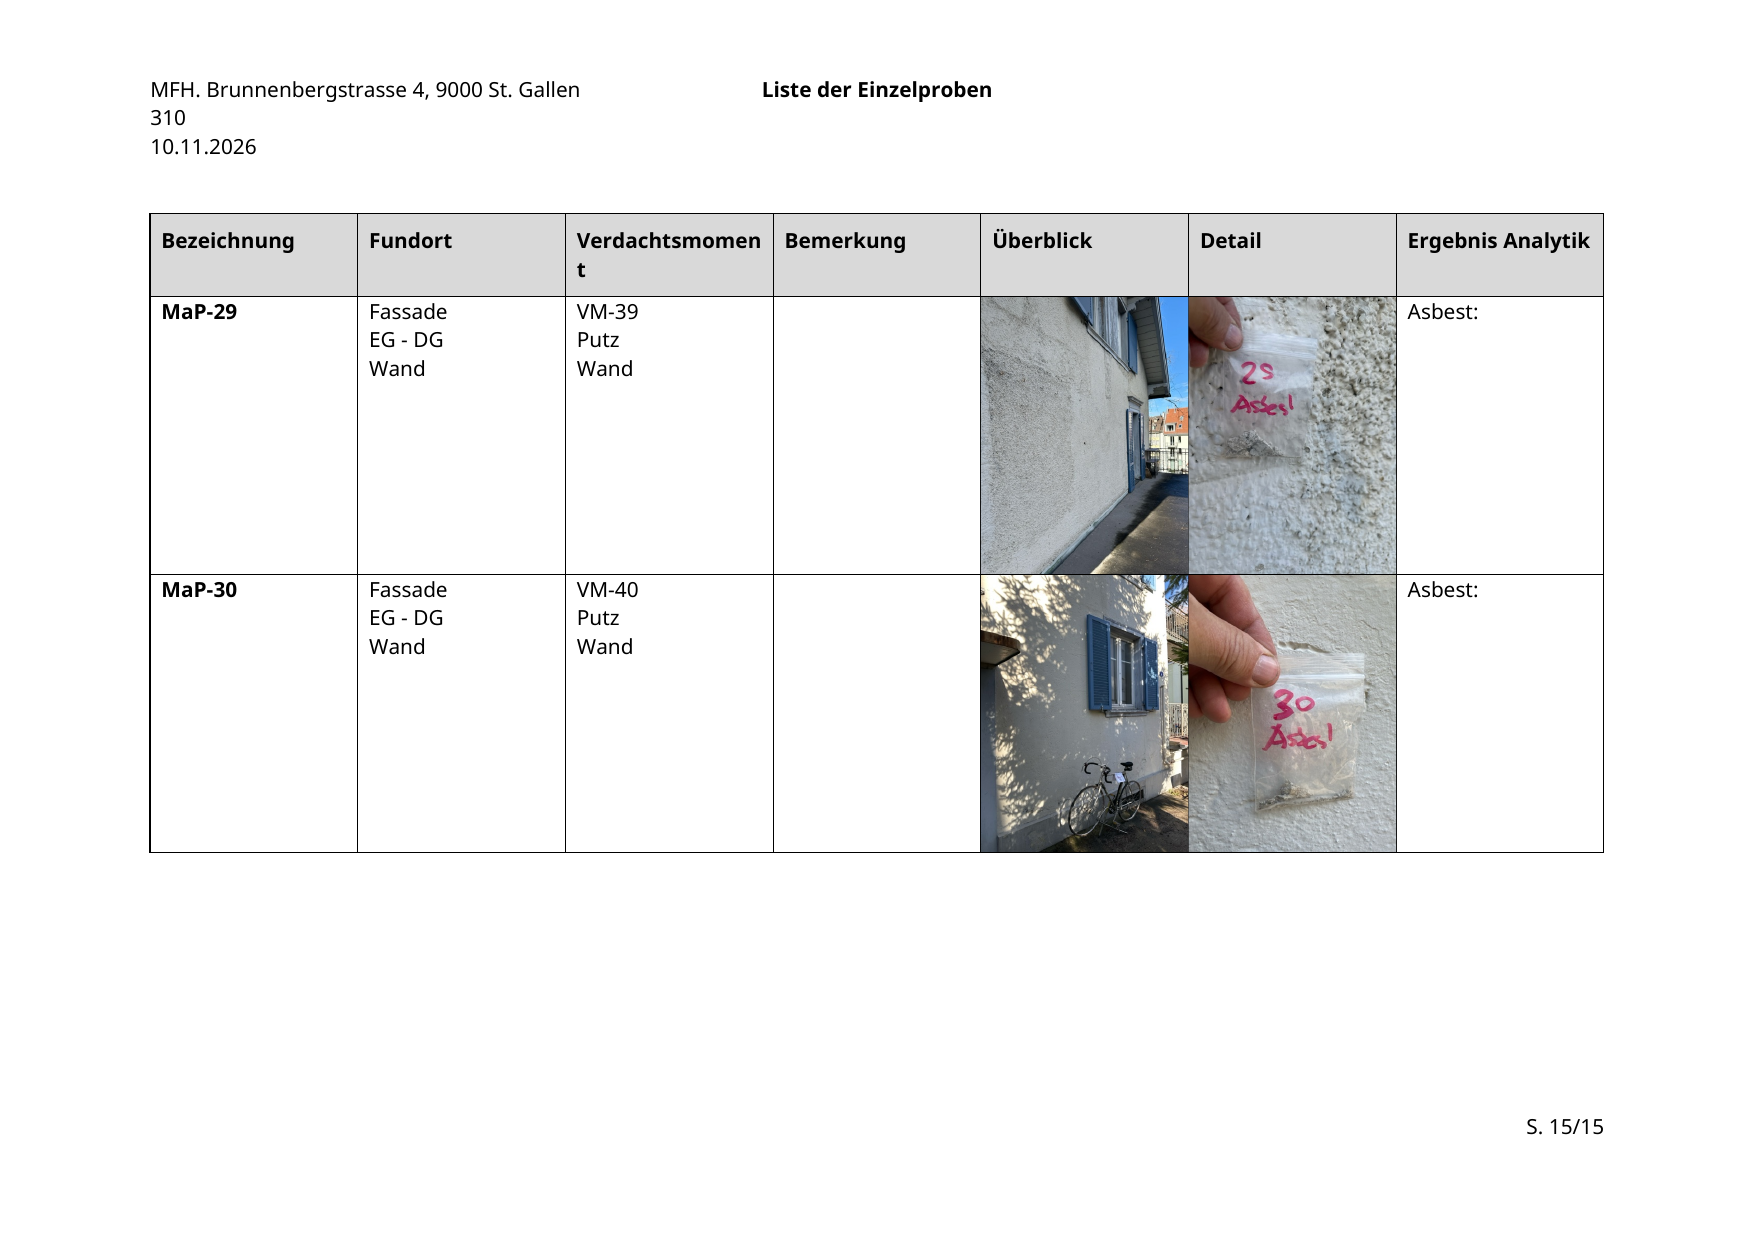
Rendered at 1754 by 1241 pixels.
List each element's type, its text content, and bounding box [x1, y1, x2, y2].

table_cell Fassade EG - DG Wand [358, 575, 565, 852]
table_header Bezeichnung [151, 214, 357, 296]
table_cell Asbest: [1397, 575, 1603, 852]
table_cell [774, 297, 980, 574]
table_cell MaP-30 [151, 575, 357, 852]
picture [980, 297, 1397, 574]
table_header Verdachtsmoment [566, 214, 773, 296]
table_header Ergebnis Analytik [1397, 214, 1603, 296]
table_cell MaP-29 [151, 297, 357, 574]
table_cell VM-39 Putz Wand [566, 297, 773, 574]
table_cell VM-40 Putz Wand [566, 575, 773, 852]
table_cell [774, 575, 980, 852]
table_cell Fassade EG - DG Wand [358, 297, 565, 574]
picture [980, 575, 1397, 852]
table_header Fundort [358, 214, 565, 296]
table_header Detail [1189, 214, 1396, 296]
table_header Bemerkung [774, 214, 980, 296]
table_cell Asbest: [1397, 297, 1603, 574]
table_header Überblick [981, 214, 1188, 296]
